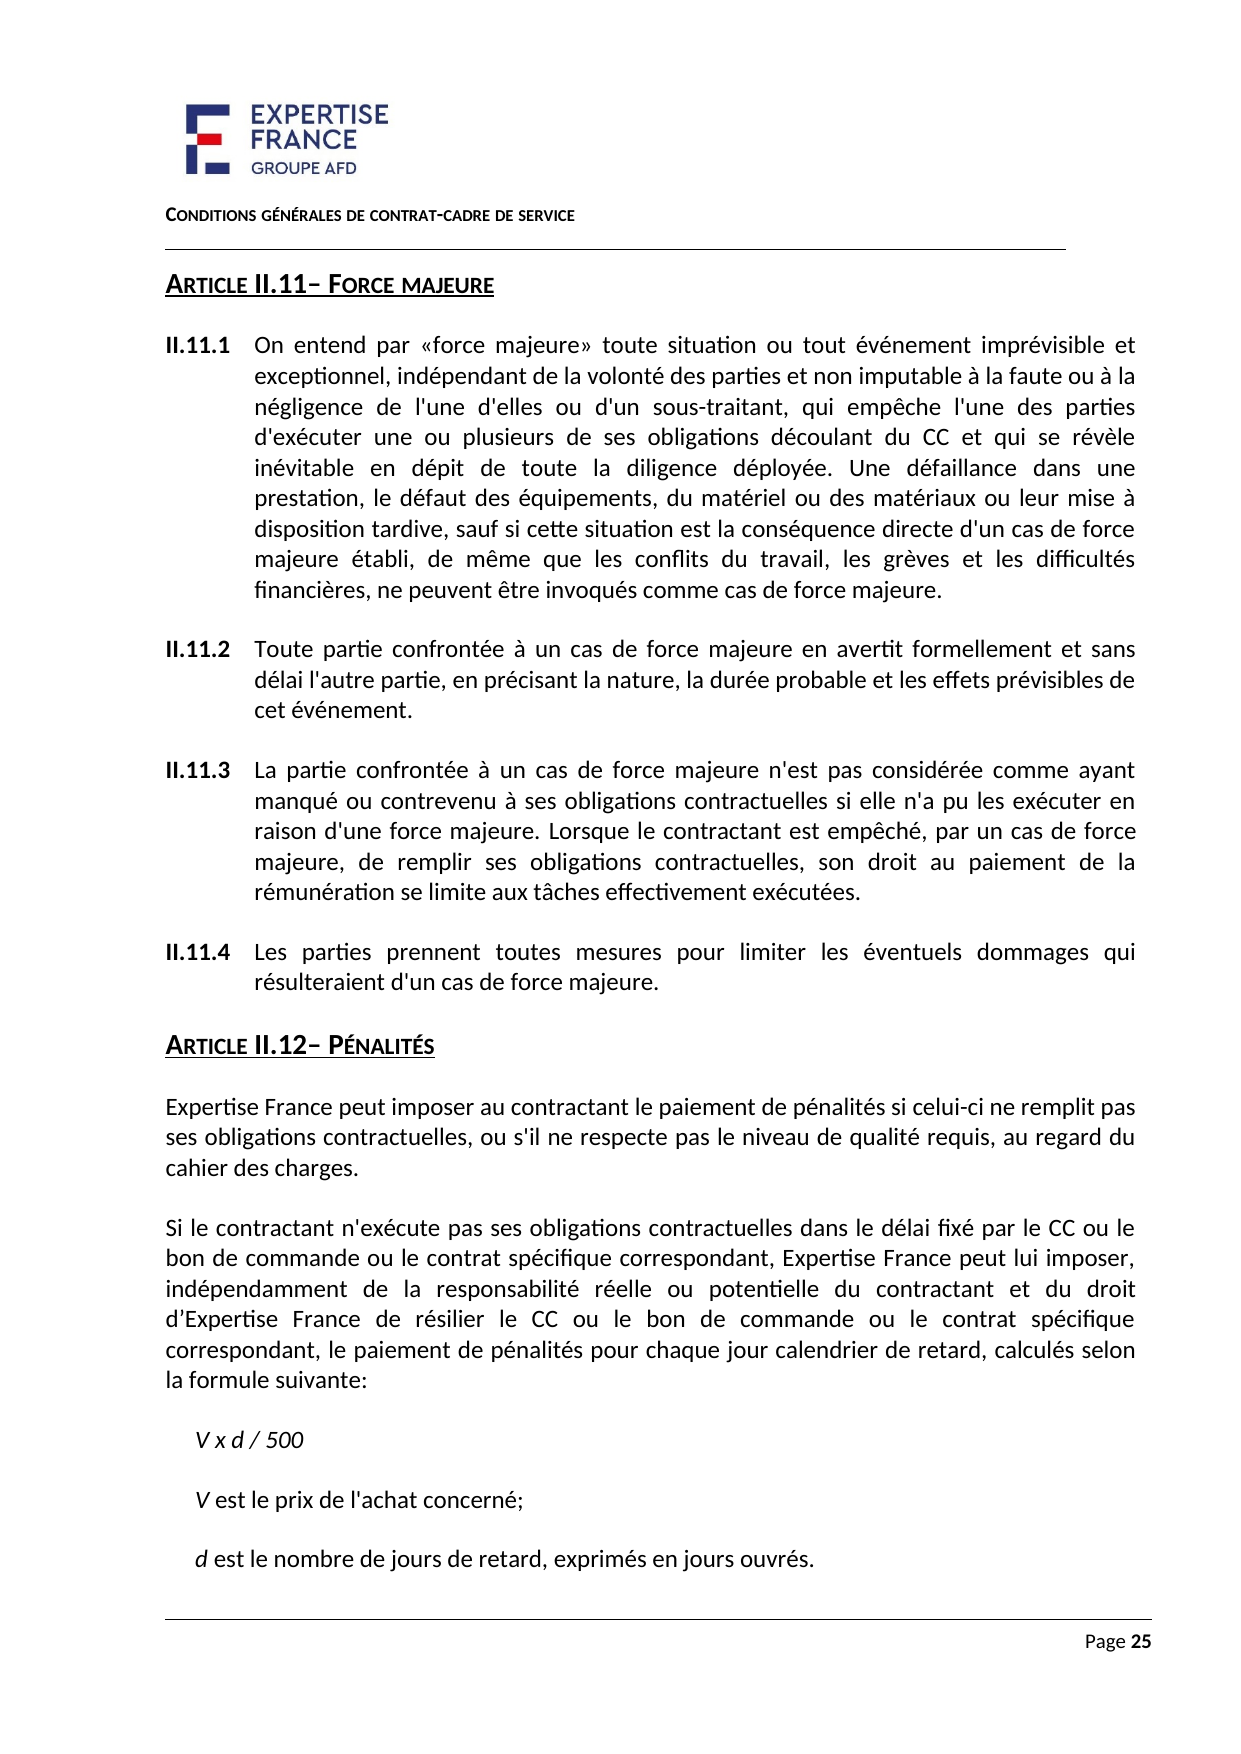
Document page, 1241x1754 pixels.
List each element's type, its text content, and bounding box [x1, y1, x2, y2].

subtitle Article II.11– Force majeure [165, 265, 1137, 301]
text d est le nombre de jours de retard, exprimés en jours ouvrés. [195, 1543, 1137, 1574]
picture [165, 75, 412, 202]
subtitle Article II.12– Pénalités [165, 1026, 1137, 1062]
text II.11.1 On entend par «force majeure» toute situation ou tout événement imprévisible et exceptionnel, indépendant de la volonté des parties et non imputable à la faute ou à la négligence de l'une d'elles ou d'un sous-traitant, qui empêche l'une des parties d'exécuter une ou plusieurs de ses obligations découlant du CC et qui se révèle inévitable en dépit de toute la diligence déployée. Une défaillance dans une prestation, le défaut des équipements, du matériel ou des matériaux ou leur mise à disposition tardive, sauf si cette situation est la conséquence directe d'un cas de force majeure établi, de même que les conflits du travail, les grèves et les difficultés financières, ne peuvent être invoqués comme cas de force majeure. [165, 330, 1137, 604]
text II.11.2 Toute partie confrontée à un cas de force majeure en avertit formellement et sans délai l'autre partie, en précisant la nature, la durée probable et les effets prévisibles de cet événement. [165, 633, 1137, 725]
text Si le contractant n'exécute pas ses obligations contractuelles dans le délai fixé par le CC ou le bon de commande ou le contrat spécifique correspondant, Expertise France peut lui imposer, indépendamment de la responsabilité réelle ou potentielle du contractant et du droit d’Expertise France de résilier le CC ou le bon de commande ou le contrat spécifique correspondant, le paiement de pénalités pour chaque jour calendrier de retard, calculés selon la formule suivante: [165, 1212, 1137, 1395]
text V est le prix de l'achat concerné; [165, 1484, 1137, 1514]
text Expertise France peut imposer au contractant le paiement de pénalités si celui-ci ne remplit pas ses obligations contractuelles, ou s'il ne respecte pas le niveau de qualité requis, au regard du cahier des charges. [165, 1091, 1137, 1183]
text II.11.3 La partie confrontée à un cas de force majeure n'est pas considérée comme ayant manqué ou contrevenu à ses obligations contractuelles si elle n'a pu les exécuter en raison d'une force majeure. Lorsque le contractant est empêché, par un cas de force majeure, de remplir ses obligations contractuelles, son droit au paiement de la rémunération se limite aux tâches effectivement exécutées. [165, 754, 1137, 907]
text V x d / 500 [165, 1424, 1137, 1454]
text II.11.4 Les parties prennent toutes mesures pour limiter les éventuels dommages qui résulteraient d'un cas de force majeure. [165, 936, 1137, 997]
